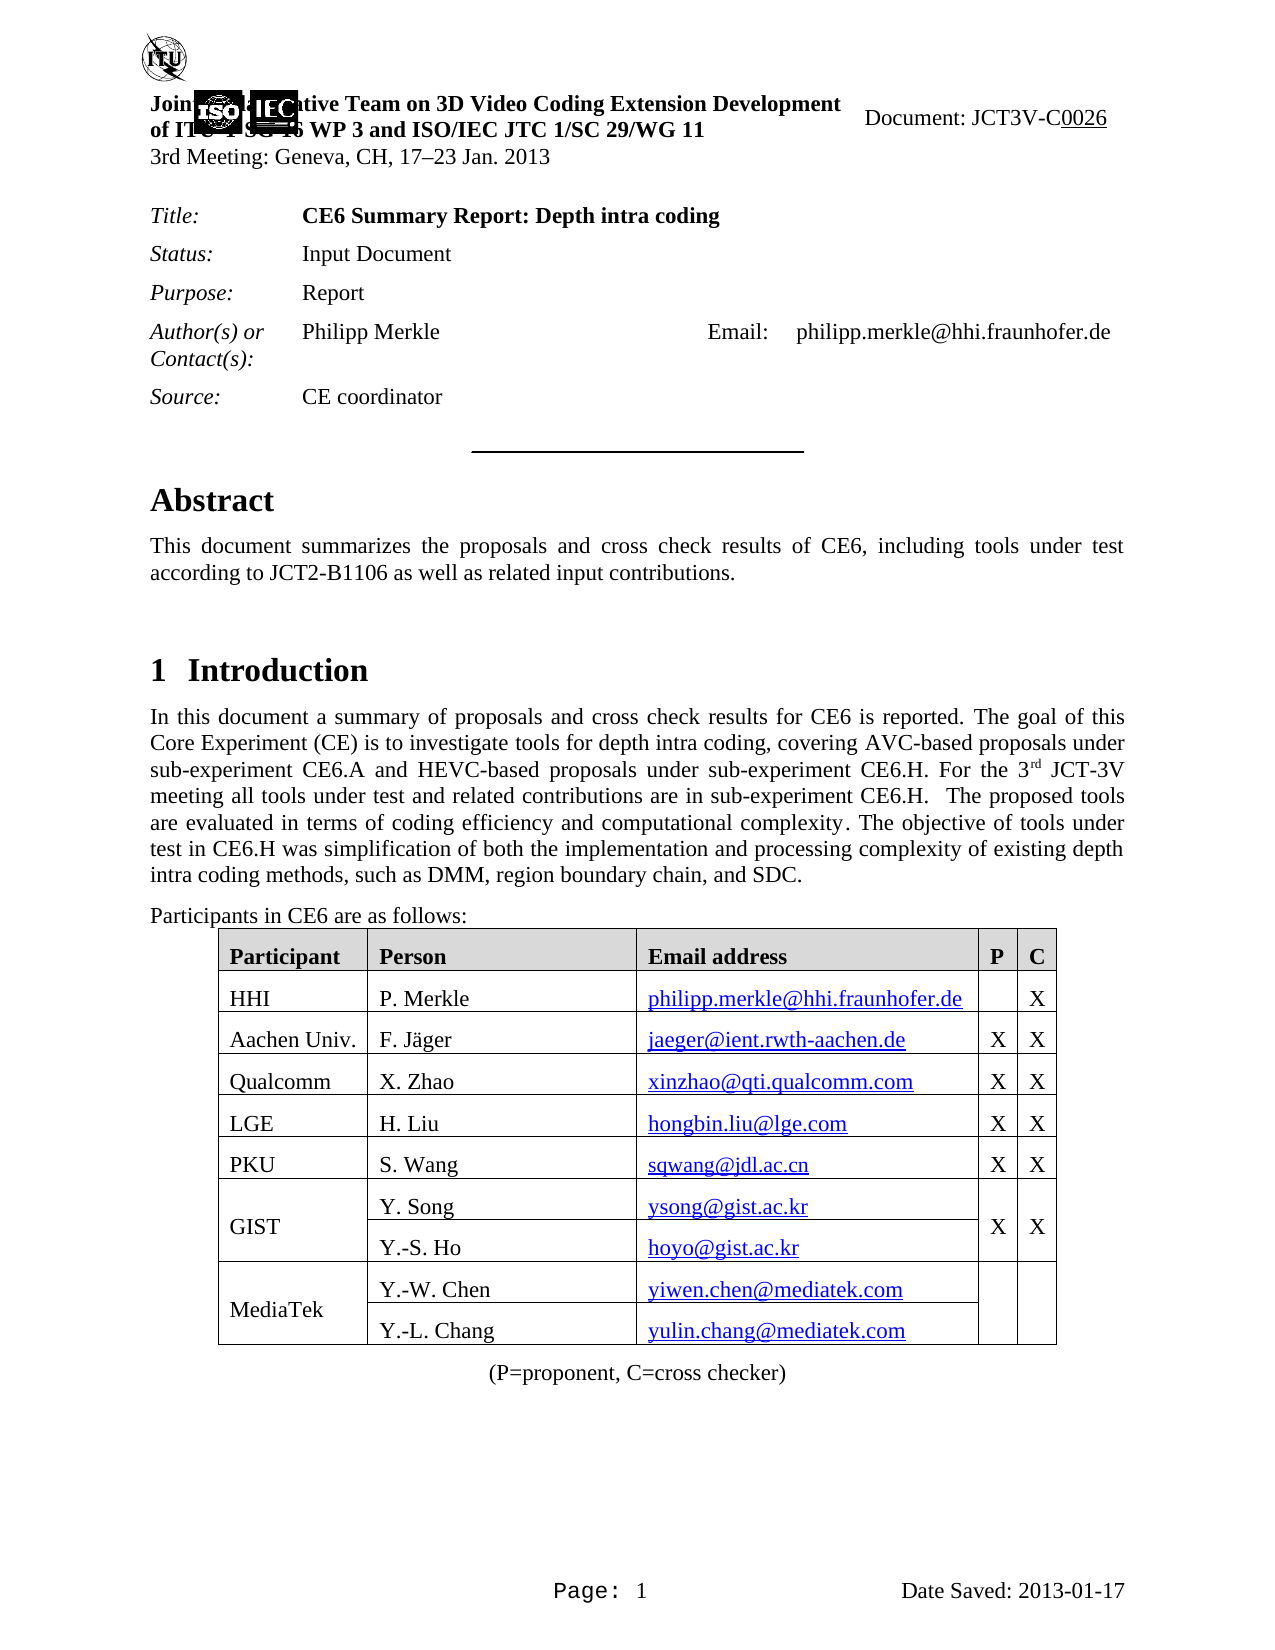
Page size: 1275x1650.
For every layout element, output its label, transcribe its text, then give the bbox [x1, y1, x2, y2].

table_header Participant [219, 929, 367, 970]
picture [194, 90, 243, 134]
table_cell GIST [219, 1179, 367, 1261]
table_cell Source: [139, 377, 291, 416]
table_cell X [979, 1012, 1017, 1053]
table_cell Purpose: [139, 273, 291, 312]
text _____________________________ [150, 428, 1125, 455]
table_cell CE coordinator [291, 377, 1136, 416]
table_cell P. Merkle [368, 971, 636, 1011]
table_cell Email: [696, 312, 785, 377]
table_cell MediaTek [219, 1262, 367, 1344]
table_cell Aachen Univ. [219, 1012, 367, 1053]
subtitle Abstract [150, 480, 1125, 518]
table_cell X [1018, 971, 1056, 1011]
table_cell philipp.merkle@hhi.fraunhofer.de [785, 312, 1136, 377]
table_cell Input Document [291, 234, 1136, 273]
table_cell X [979, 1054, 1017, 1094]
text In this document a summary of proposals and cross check results for CE6 is reported. The goal of this Core Experiment (CE) is to investigate tools for depth intra coding, covering AVC-based proposals under sub-experiment CE6.A and HEVC-based proposals under sub-experiment CE6.H. For the 3rd JCT-3V meeting all tools under test and related contributions are in sub-experiment CE6.H. The proposed tools are evaluated in terms of coding efficiency and computational complexity. The objective of tools under test in CE6.H was simplification of both the implementation and processing complexity of existing depth intra coding methods, such as DMM, region boundary chain, and SDC. [150, 703, 1125, 888]
table_header CE6 Summary Report: Depth intra coding [291, 195, 1136, 234]
text Participants in CE6 are as follows: [150, 902, 1125, 928]
picture [250, 90, 299, 134]
table_cell ysong@gist.ac.kr [637, 1179, 978, 1219]
table_header Person [368, 929, 636, 970]
table_cell HHI [219, 971, 367, 1011]
table_cell hongbin.liu@lge.com [637, 1095, 978, 1136]
table_cell X [979, 1095, 1017, 1136]
table_header Title: [139, 195, 291, 234]
table_cell Philipp Merkle [291, 312, 696, 377]
table_cell hoyo@gist.ac.kr [637, 1220, 978, 1261]
table_cell Qualcomm [219, 1054, 367, 1094]
table_cell sqwang@jdl.ac.cn [637, 1137, 978, 1177]
table_header Email address [637, 929, 978, 970]
table_header P [979, 929, 1017, 970]
table_header Document: JCT3V-C0026 [853, 90, 1136, 169]
table_cell F. Jäger [368, 1012, 636, 1053]
table_cell Y.-L. Chang [368, 1303, 636, 1344]
table_cell X [979, 1137, 1017, 1177]
table_cell philipp.merkle@hhi.fraunhofer.de [637, 971, 978, 1011]
table_cell LGE [219, 1095, 367, 1136]
table_cell [1018, 1262, 1056, 1344]
table_cell Author(s) or Contact(s): [139, 312, 291, 377]
table_cell yulin.chang@mediatek.com [637, 1303, 978, 1344]
table_cell Y.-W. Chen [368, 1262, 636, 1302]
table_cell X [1018, 1012, 1056, 1053]
table_cell PKU [219, 1137, 367, 1177]
table_cell S. Wang [368, 1137, 636, 1177]
table_cell Y. Song [368, 1179, 636, 1219]
table_cell yiwen.chen@mediatek.com [637, 1262, 978, 1302]
text This document summarizes the proposals and cross check results of CE6, including tools under test according to JCT2-B1106 as well as related input contributions. [150, 532, 1125, 585]
subtitle Introduction [150, 651, 1125, 689]
table_cell X [1018, 1095, 1056, 1136]
table_cell X [1018, 1137, 1056, 1177]
text (P=proponent, C=cross checker) [150, 1359, 1125, 1385]
table_cell [979, 1262, 1017, 1344]
table_cell Y.-S. Ho [368, 1220, 636, 1261]
table_cell X [1018, 1054, 1056, 1094]
table_cell X [979, 1179, 1017, 1261]
table_cell X. Zhao [368, 1054, 636, 1094]
table_header C [1018, 929, 1056, 970]
table_cell X [1018, 1179, 1056, 1261]
table_cell Report [291, 273, 1136, 312]
table_header Joint Collaborative Team on 3D Video Coding Extension Development of ITU-T SG 16 WP 3 and ISO/IEC JTC 1/SC 29/WG 11 3rd Meeting: Geneva, CH, 17–23 Jan. 2013 [139, 90, 853, 169]
table_cell H. Liu [368, 1095, 636, 1136]
table_cell xinzhao@qti.qualcomm.com [637, 1054, 978, 1094]
table_cell jaeger@ient.rwth-aachen.de [637, 1012, 978, 1053]
table_cell Status: [139, 234, 291, 273]
table_cell [979, 971, 1017, 1011]
